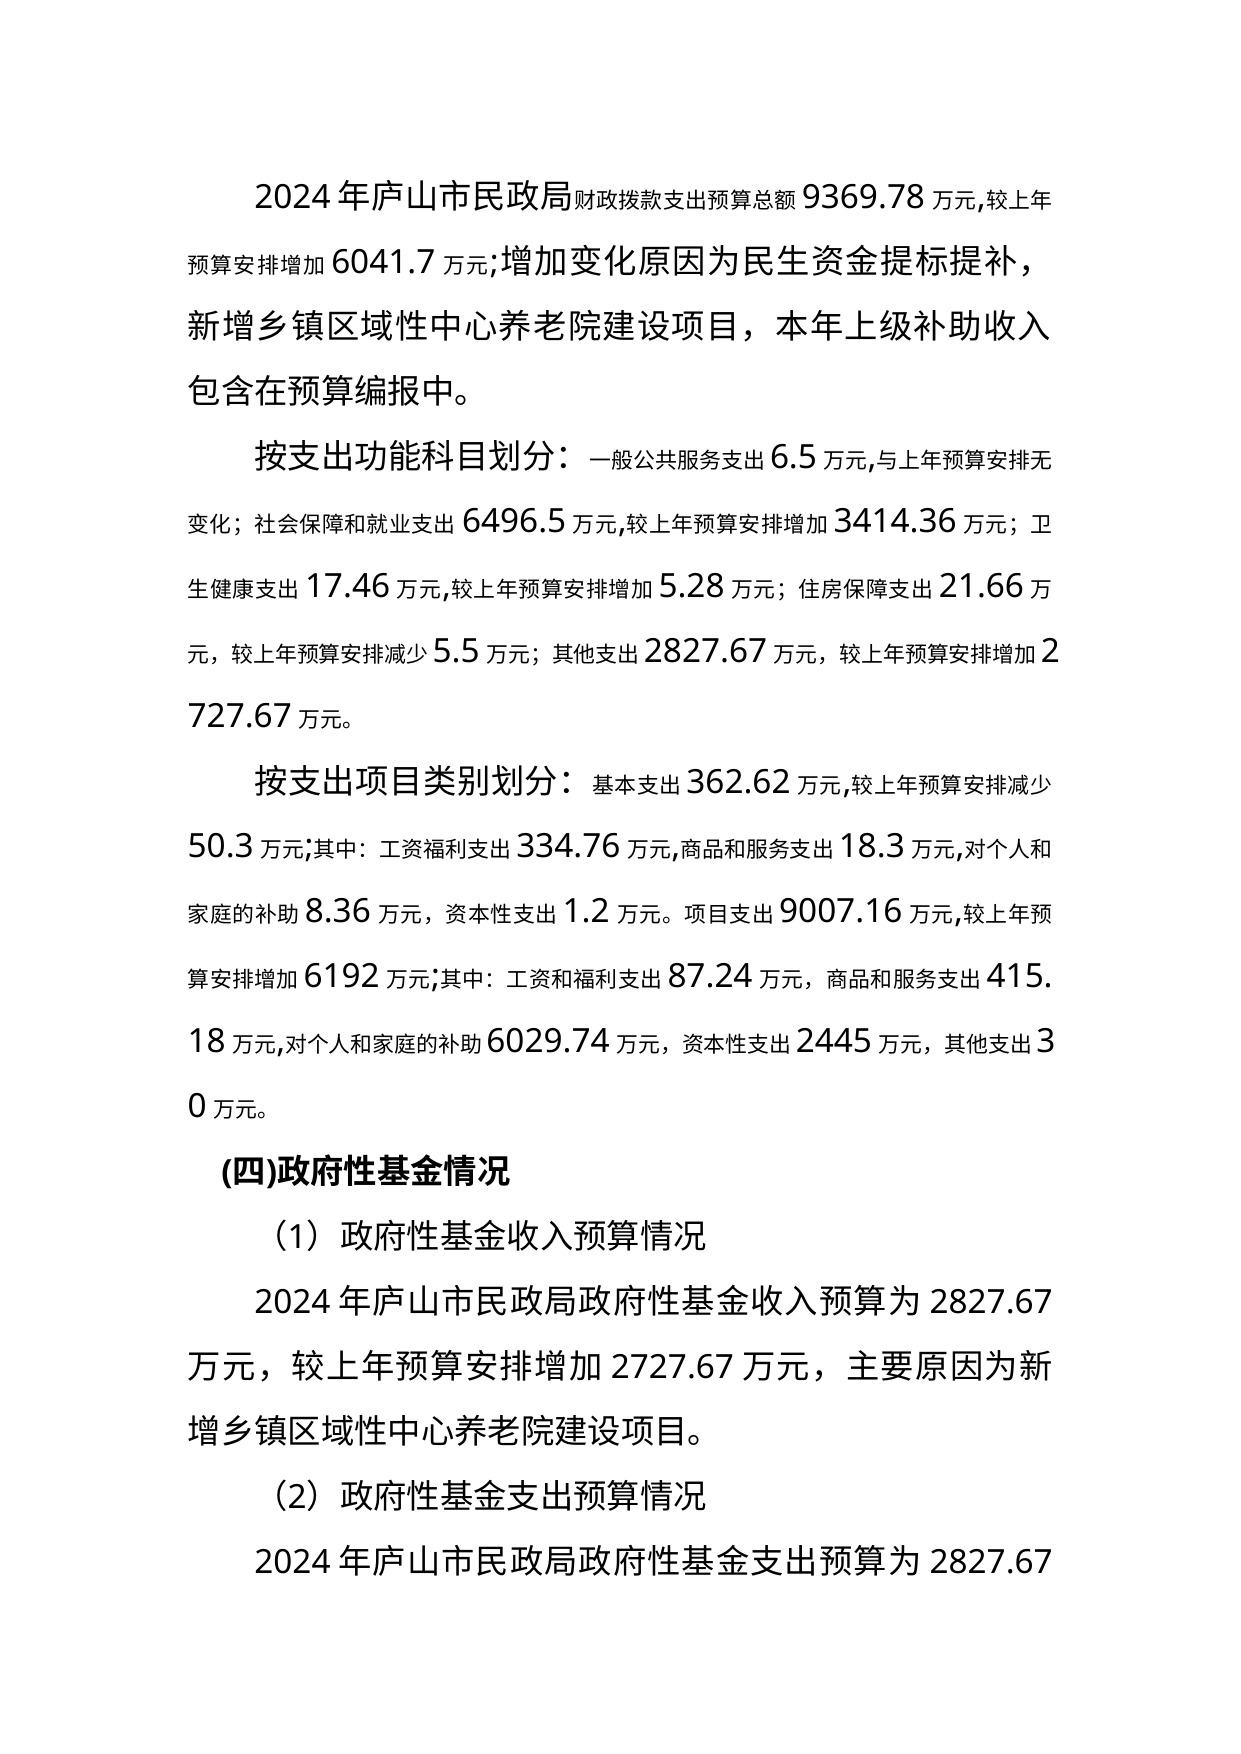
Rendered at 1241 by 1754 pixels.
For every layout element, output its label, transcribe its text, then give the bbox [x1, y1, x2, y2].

text 按支出项目类别划分：基本支出362.62万元,较上年预算安排减少50.3万元;其中：工资福利支出334.76万元,商品和服务支出18.3万元,对个人和家庭的补助8.36万元，资本性支出1.2万元。项目支出9007.16万元,较上年预算安排增加6192万元;其中：工资和福利支出87.24万元，商品和服务支出415.18万元,对个人和家庭的补助6029.74万元，资本性支出2445万元，其他支出30万元。 [187, 747, 1053, 1137]
text 2024年庐山市民政局财政拨款支出预算总额9369.78万元,较上年预算安排增加6041.7万元;增加变化原因为民生资金提标提补，新增乡镇区域性中心养老院建设项目，本年上级补助收入包含在预算编报中。 [187, 162, 1053, 422]
text （2）政府性基金支出预算情况 [187, 1462, 1053, 1527]
text 按支出功能科目划分：一般公共服务支出6.5万元,与上年预算安排无变化；社会保障和就业支出6496.5万元,较上年预算安排增加3414.36万元；卫生健康支出17.46万元,较上年预算安排增加5.28万元；住房保障支出21.66万元，较上年预算安排减少5.5万元；其他支出2827.67万元，较上年预算安排增加2727.67万元。 [187, 422, 1053, 747]
text （1）政府性基金收入预算情况 [187, 1202, 1053, 1267]
text (四)政府性基金情况 [187, 1137, 1053, 1202]
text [187, 1527, 1053, 1592]
text 2024年庐山市民政局政府性基金收入预算为2827.67万元，较上年预算安排增加2727.67万元，主要原因为新增乡镇区域性中心养老院建设项目。 [187, 1267, 1053, 1462]
